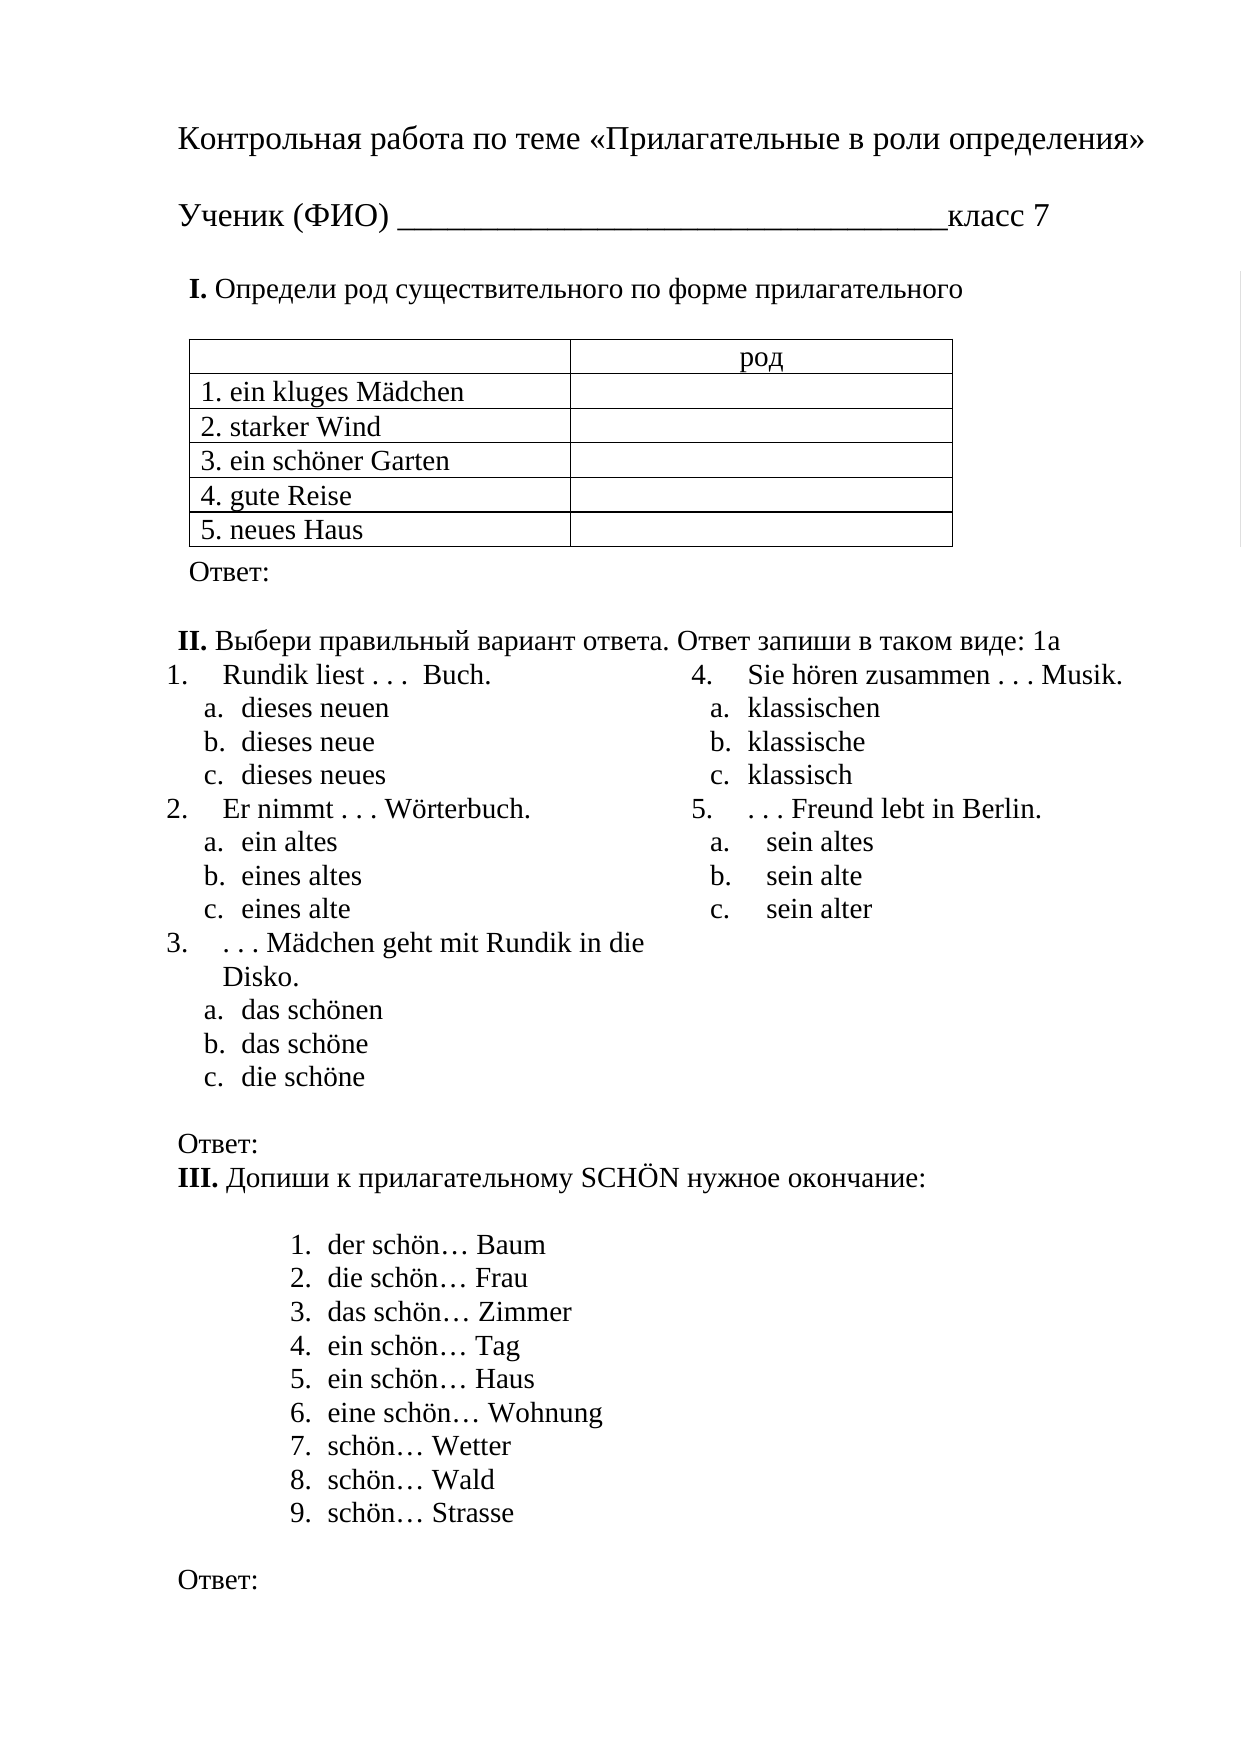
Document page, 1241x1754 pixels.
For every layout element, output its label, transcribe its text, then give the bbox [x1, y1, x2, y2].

list schön… Wald [290, 1462, 1152, 1495]
text II. Выбери правильный вариант ответа. Ответ запиши в таком виде: 1a [177, 623, 1152, 657]
text Ответ: [177, 1562, 1152, 1596]
text III. Допиши к прилагательному SCHÖN нужное окончание: [177, 1160, 1152, 1193]
list das schön… Zimmer [290, 1294, 1152, 1328]
text Ученик (ФИО) _________________________________класс 7 [177, 195, 1152, 233]
list ein schön… Tag [290, 1328, 1152, 1361]
list schön… Wetter [290, 1428, 1152, 1462]
table_cell Ответ: [177, 547, 1171, 594]
list schön… Strasse [290, 1495, 1152, 1529]
table_header I. Определи род существительного по форме прилагательного [177, 271, 1240, 547]
text Контрольная работа по теме «Прилагательные в роли определения» [177, 118, 1152, 156]
list eine schön… Wohnung [290, 1395, 1152, 1428]
text Ответ: [177, 1126, 1152, 1160]
list ein schön… Haus [290, 1361, 1152, 1395]
list der schön… Baum [290, 1227, 1152, 1261]
list die schön… Frau [290, 1261, 1152, 1294]
table_header Sie hören zusammen . . . Musik. klassischen klassische klassisch . . . Freund lebt in Berlin. sein altes sein alte sein alter [664, 657, 1207, 1126]
table_header Rundik liest . . . Buch. dieses neuen dieses neue dieses neues Er nimmt . . . Wörterbuch. ein altes eines altes eines alte . . . Mädchen geht mit Rundik in die Disko. das schönen das schöne die schöne [122, 657, 664, 1126]
